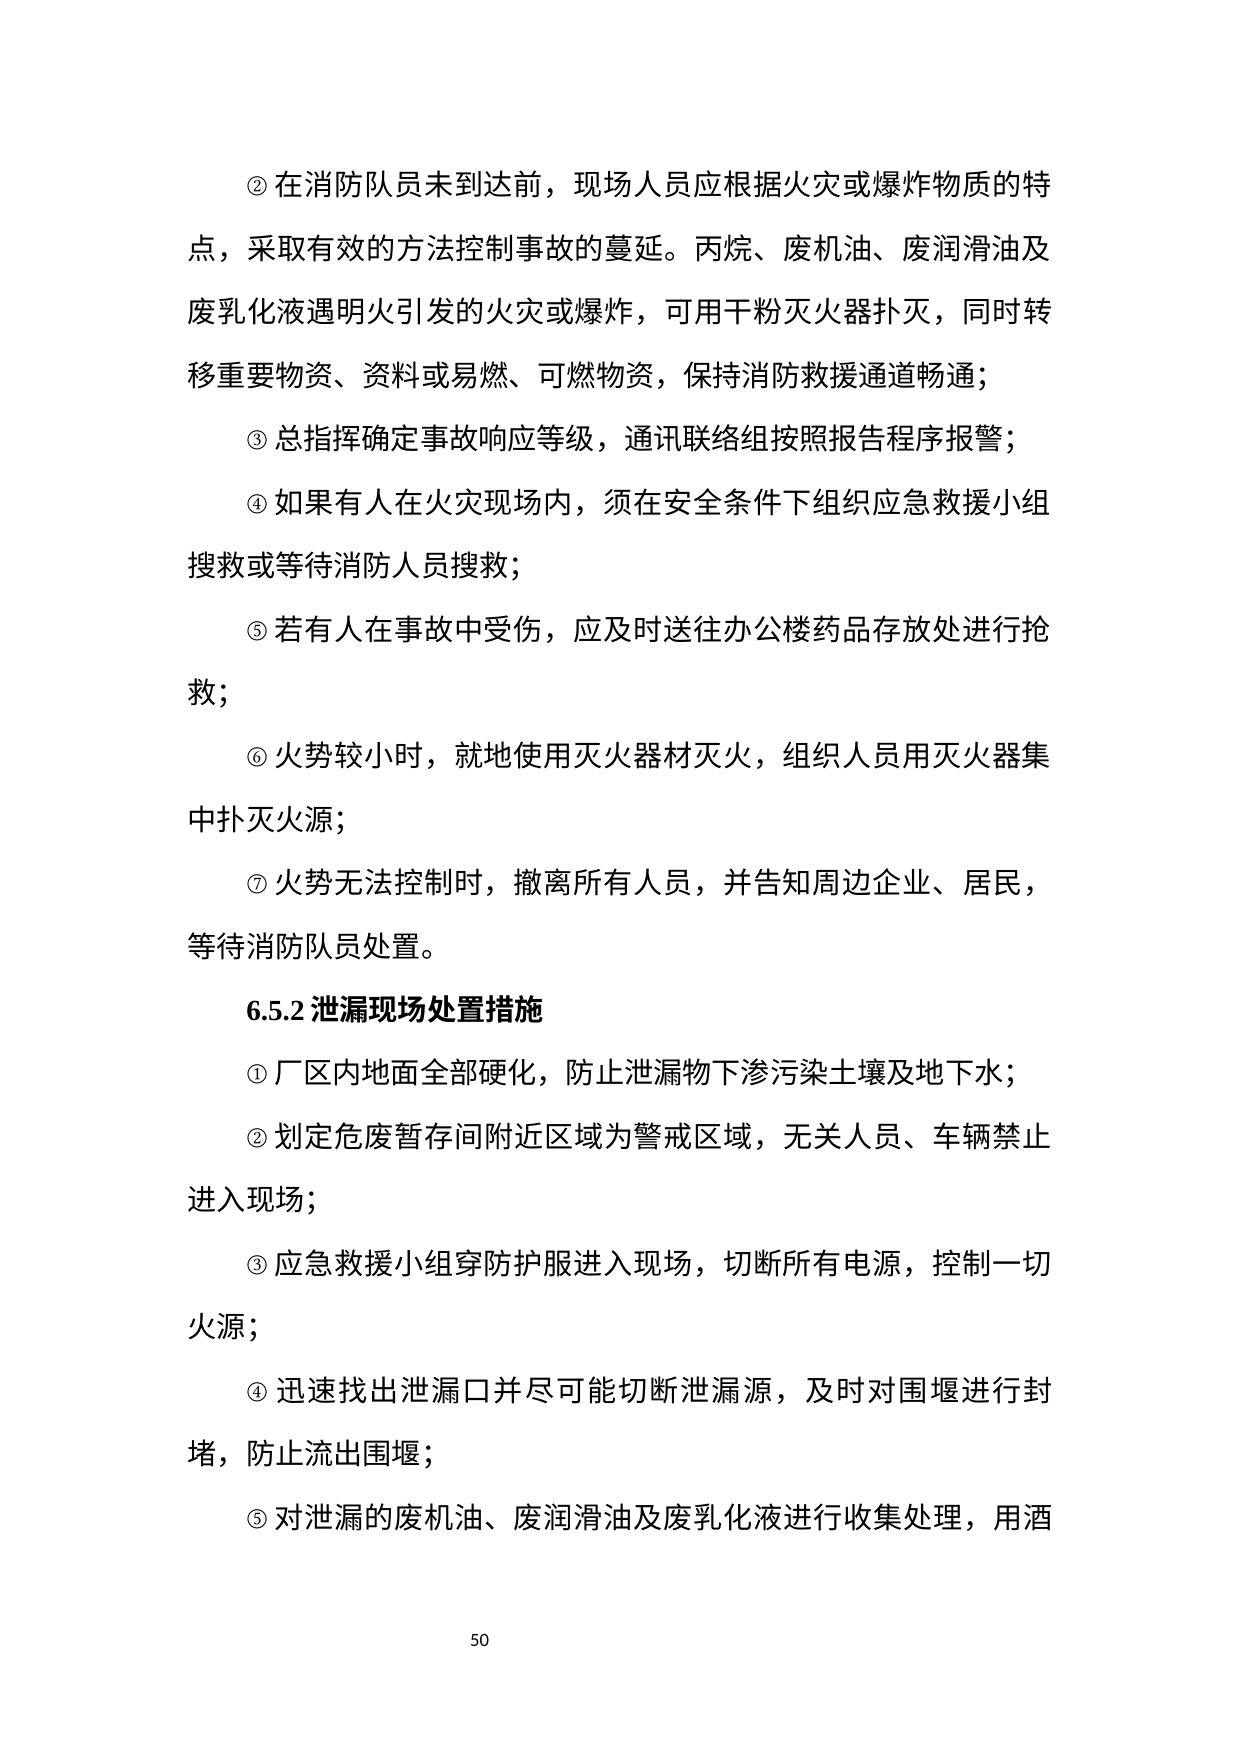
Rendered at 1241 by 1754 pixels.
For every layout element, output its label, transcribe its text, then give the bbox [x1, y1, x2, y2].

text ⑥火势较小时，就地使用灭火器材灭火，组织人员用灭火器集中扑灭火源； [187, 733, 1053, 839]
text ⑦火势无法控制时，撤离所有人员，并告知周边企业、居民，等待消防队员处置。 [187, 860, 1053, 966]
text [187, 1494, 1053, 1536]
text ④如果有人在火灾现场内，须在安全条件下组织应急救援小组搜救或等待消防人员搜救； [187, 479, 1053, 585]
text ⑤若有人在事故中受伤，应及时送往办公楼药品存放处进行抢救； [187, 606, 1053, 712]
text ③应急救援小组穿防护服进入现场，切断所有电源，控制一切火源； [187, 1240, 1053, 1346]
text ①厂区内地面全部硬化，防止泄漏物下渗污染土壤及地下水； [187, 1050, 1053, 1092]
text ④迅速找出泄漏口并尽可能切断泄漏源，及时对围堰进行封堵，防止流出围堰； [187, 1367, 1053, 1473]
text ③总指挥确定事故响应等级，通讯联络组按照报告程序报警； [187, 416, 1053, 458]
text ②在消防队员未到达前，现场人员应根据火灾或爆炸物质的特点，采取有效的方法控制事故的蔓延。丙烷、废机油、废润滑油及废乳化液遇明火引发的火灾或爆炸，可用干粉灭火器扑灭，同时转移重要物资、资料或易燃、可燃物资，保持消防救援通道畅通； [187, 162, 1053, 394]
text 6.5.2泄漏现场处置措施 [187, 987, 1053, 1029]
text ②划定危废暂存间附近区域为警戒区域，无关人员、车辆禁止进入现场； [187, 1113, 1053, 1219]
